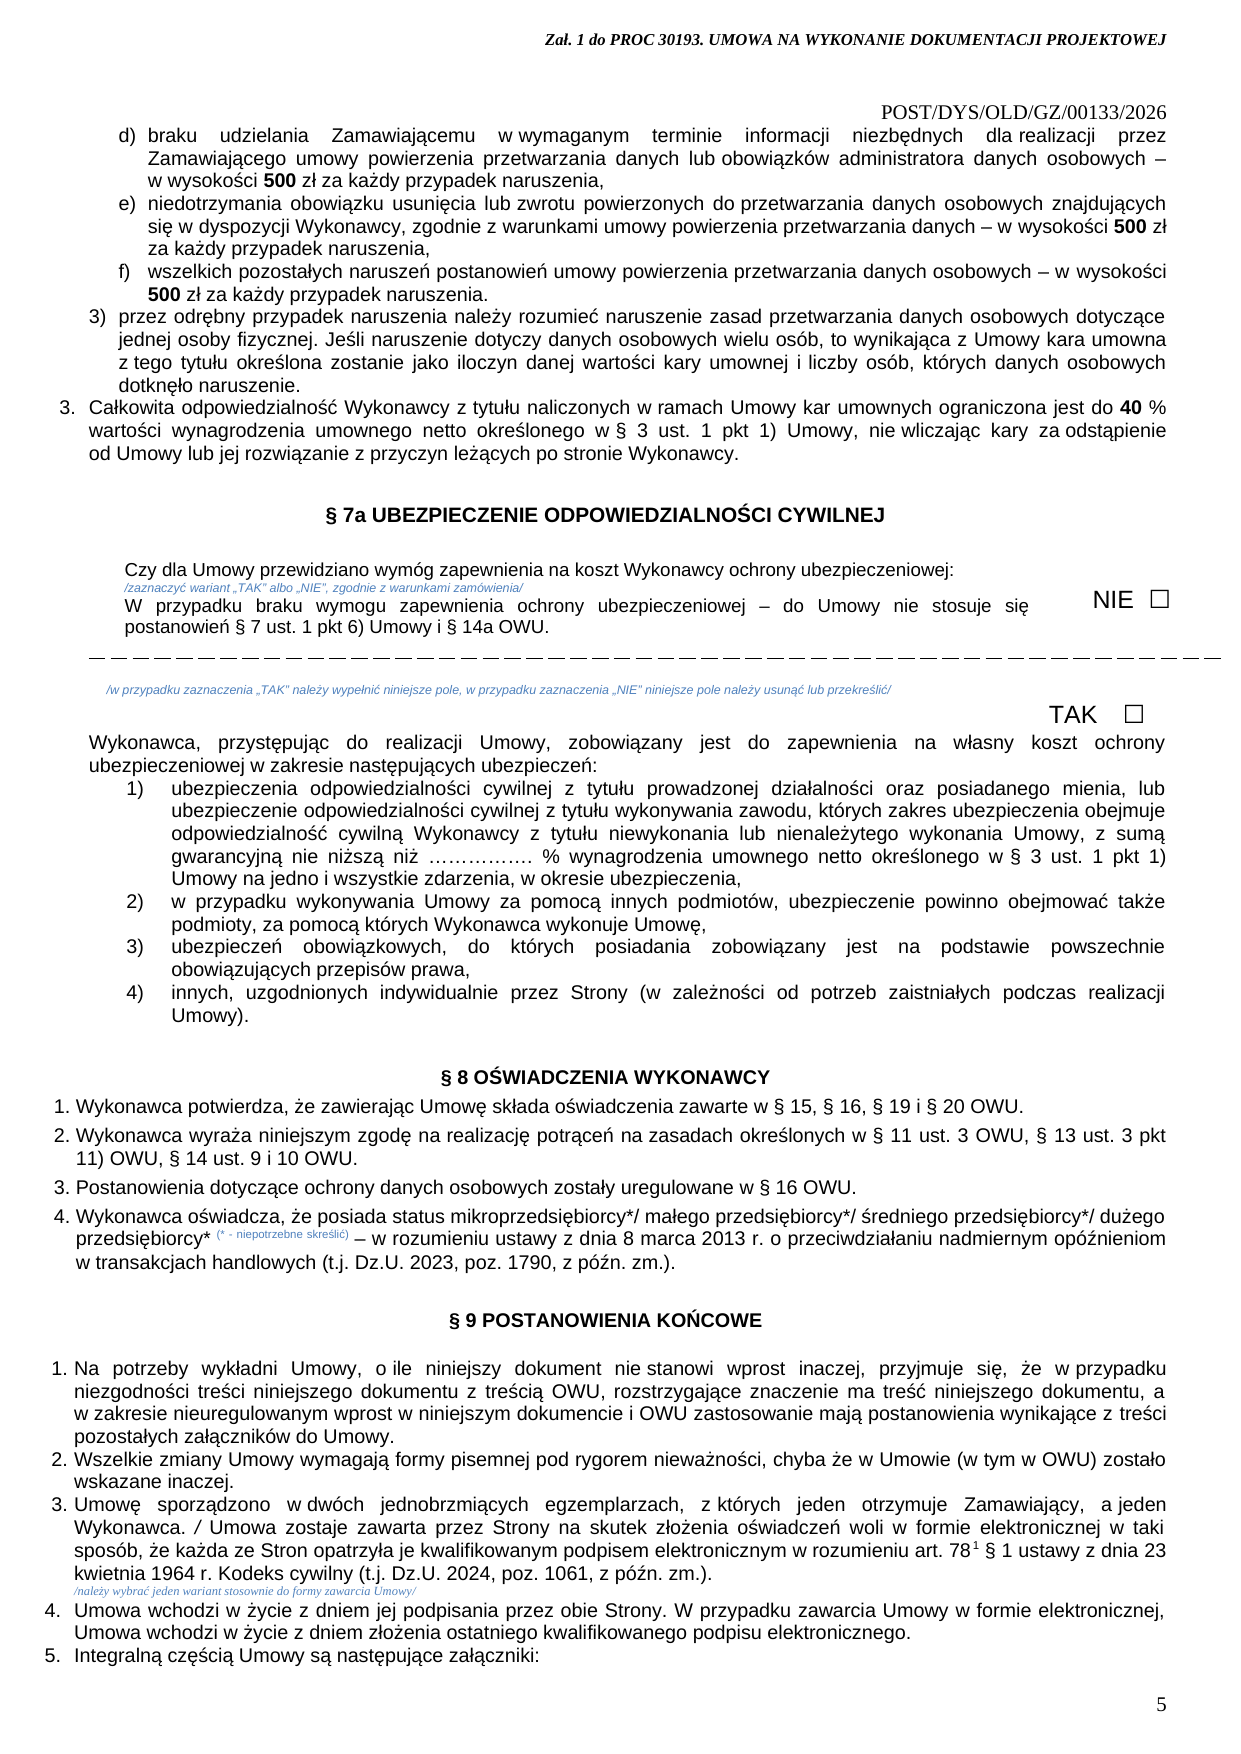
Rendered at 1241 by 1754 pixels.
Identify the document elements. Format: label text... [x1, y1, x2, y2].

text § 7a UBEZPIECZENIE ODPOWIEDZIALNOŚCI CYWILNEJ [44, 489, 1167, 527]
list Postanowienia dotyczące ochrony danych osobowych zostały uregulowane w § 16 OWU. [54, 1176, 1167, 1198]
list Wykonawca oświadcza, że posiada status mikroprzedsiębiorcy*/ małego przedsiębiorcy*/ średniego przedsiębiorcy*/ dużego przedsiębiorcy* (* - niepotrzebne skreślić) – w rozumieniu ustawy z dnia 8 marca 2013 r. o przeciwdziałaniu nadmiernym opóźnieniom w transakcjach handlowych (t.j. Dz.U. 2023, poz. 1790, z późn. zm.). [54, 1204, 1167, 1274]
text Wykonawca, przystępując do realizacji Umowy, zobowiązany jest do zapewnienia na własny koszt ochrony ubezpieczeniowej w zakresie następujących ubezpieczeń: [89, 731, 1167, 776]
list /należy wybrać jeden wariant stosownie do formy zawarcia Umowy/ [74, 1584, 1167, 1598]
text § 8 OŚWIADCZENIA WYKONAWCY [44, 1051, 1167, 1089]
table_header NIE ☐ [1063, 539, 1225, 657]
list ubezpieczeń obowiązkowych, do których posiadania zobowiązany jest na podstawie powszechnie obowiązujących przepisów prawa, [126, 935, 1167, 981]
list braku udzielania Zamawiającemu w wymaganym terminie informacji niezbędnych dla realizacji przez Zamawiającego umowy powierzenia przetwarzania danych lub obowiązków administratora danych osobowych – w wysokości 500 zł za każdy przypadek naruszenia, [118, 124, 1167, 192]
list w przypadku wykonywania Umowy za pomocą innych podmiotów, ubezpieczenie powinno obejmować także podmioty, za pomocą których Wykonawca wykonuje Umowę, [126, 890, 1167, 935]
list Wykonawca wyraża niniejszym zgodę na realizację potrąceń na zasadach określonych w § 11 ust. 3 OWU, § 13 ust. 3 pkt 11) OWU, § 14 ust. 9 i 10 OWU. [54, 1124, 1167, 1169]
list Na potrzeby wykładni Umowy, o ile niniejszy dokument nie stanowi wprost inaczej, przyjmuje się, że w przypadku niezgodności treści niniejszego dokumentu z treścią OWU, rozstrzygające znaczenie ma treść niniejszego dokumentu, a w zakresie nieuregulowanym wprost w niniejszym dokumencie i OWU zastosowanie mają postanowienia wynikające z treści pozostałych załączników do Umowy. [51, 1357, 1167, 1448]
list Integralną częścią Umowy są następujące załączniki: [44, 1644, 1167, 1667]
list innych, uzgodnionych indywidualnie przez Strony (w zależności od potrzeb zaistniałych podczas realizacji Umowy). [126, 981, 1167, 1026]
list przez odrębny przypadek naruszenia należy rozumieć naruszenie zasad przetwarzania danych osobowych dotyczące jednej osoby fizycznej. Jeśli naruszenie dotyczy danych osobowych wielu osób, to wynikająca z Umowy kara umowna z tego tytułu określona zostanie jako iloczyn danej wartości kary umownej i liczby osób, których danych osobowych dotknęło naruszenie. [89, 305, 1167, 396]
list wszelkich pozostałych naruszeń postanowień umowy powierzenia przetwarzania danych osobowych – w wysokości 500 zł za każdy przypadek naruszenia. [118, 260, 1167, 305]
text Całkowita odpowiedzialność Wykonawcy z tytułu naliczonych w ramach Umowy kar umownych ograniczona jest do 40 % wartości wynagrodzenia umownego netto określonego w § 3 ust. 1 pkt 1) Umowy, nie wliczając kary za odstąpienie od Umowy lub jej rozwiązanie z przyczyn leżących po stronie Wykonawcy. [59, 396, 1167, 464]
text § 9 POSTANOWIENIA KOŃCOWE [44, 1309, 1167, 1332]
text /w przypadku zaznaczenia „TAK” należy wypełnić niniejsze pole, w przypadku zaznaczenia „NIE” niniejsze pole należy usunąć lub przekreślić/ TAK ☐ [106, 682, 1167, 731]
list Wykonawca potwierdza, że zawierając Umowę składa oświadczenia zawarte w § 15, § 16, § 19 i § 20 OWU. [54, 1095, 1167, 1118]
list Umowę sporządzono w dwóch jednobrzmiących egzemplarzach, z których jeden otrzymuje Zamawiający, a jeden Wykonawca. / Umowa zostaje zawarta przez Strony na skutek złożenia oświadczeń woli w formie elektronicznej w taki sposób, że każda ze Stron opatrzyła je kwalifikowanym podpisem elektronicznym w rozumieniu art. 781 § 1 ustawy z dnia 23 kwietnia 1964 r. Kodeks cywilny (t.j. Dz.U. 2024, poz. 1061, z późn. zm.). [51, 1493, 1167, 1584]
list Umowa wchodzi w życie z dniem jej podpisania przez obie Strony. W przypadku zawarcia Umowy w formie elektronicznej, Umowa wchodzi w życie z dniem złożenia ostatniego kwalifikowanego podpisu elektronicznego. [44, 1598, 1167, 1644]
list ubezpieczenia odpowiedzialności cywilnej z tytułu prowadzonej działalności oraz posiadanego mienia, lub ubezpieczenie odpowiedzialności cywilnej z tytułu wykonywania zawodu, których zakres ubezpieczenia obejmuje odpowiedzialność cywilną Wykonawcy z tytułu niewykonania lub nienależytego wykonania Umowy, z sumą gwarancyjną nie niższą niż ……………. % wynagrodzenia umownego netto określonego w § 3 ust. 1 pkt 1) Umowy na jedno i wszystkie zdarzenia, w okresie ubezpieczenia, [126, 776, 1167, 890]
table_header Czy dla Umowy przewidziano wymóg zapewnienia na koszt Wykonawcy ochrony ubezpieczeniowej: /zaznaczyć wariant „TAK” albo „NIE”, zgodnie z warunkami zamówienia/ W przypadku braku wymogu zapewnienia ochrony ubezpieczeniowej – do Umowy nie stosuje się postanowień § 7 ust. 1 pkt 6) Umowy i § 14a OWU. [89, 539, 1063, 657]
list Wszelkie zmiany Umowy wymagają formy pisemnej pod rygorem nieważności, chyba że w Umowie (w tym w OWU) zostało wskazane inaczej. [51, 1448, 1167, 1493]
list niedotrzymania obowiązku usunięcia lub zwrotu powierzonych do przetwarzania danych osobowych znajdujących się w dyspozycji Wykonawcy, zgodnie z warunkami umowy powierzenia przetwarzania danych – w wysokości 500 zł za każdy przypadek naruszenia, [118, 192, 1167, 260]
